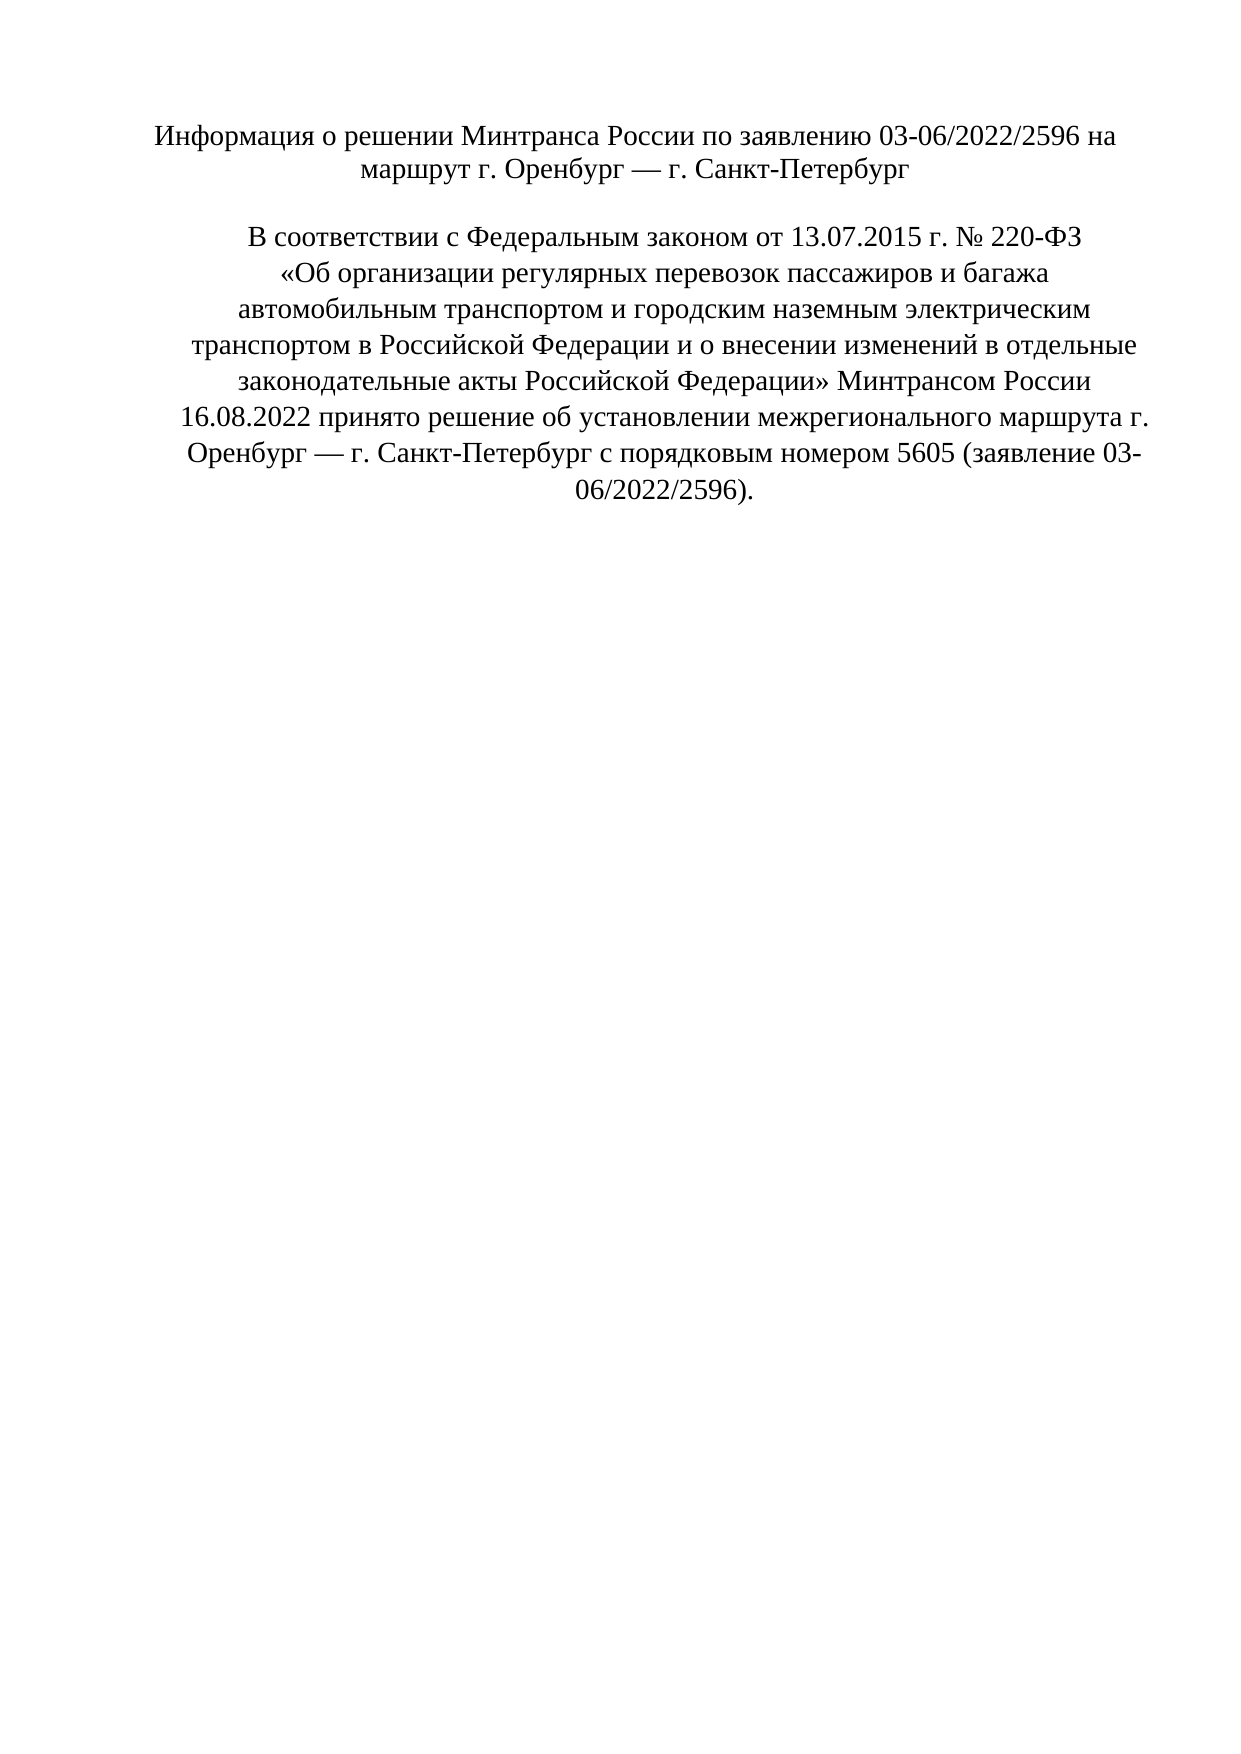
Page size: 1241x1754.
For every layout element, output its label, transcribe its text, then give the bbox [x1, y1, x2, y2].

text Информация о решении Минтранса России по заявлению 03-06/2022/2596 на маршрут г. Оренбург — г. Санкт-Петербург [118, 118, 1152, 185]
text В соответствии с Федеральным законом от 13.07.2015 г. № 220-ФЗ «Об организации регулярных перевозок пассажиров и багажа автомобильным транспортом и городским наземным электрическим транспортом в Российской Федерации и о внесении изменений в отдельные законодательные акты Российской Федерации» Минтрансом России 16.08.2022 принято решение об установлении межрегионального маршрута г. Оренбург — г. Санкт-Петербург с порядковым номером 5605 (заявление 03-06/2022/2596). [177, 219, 1152, 505]
